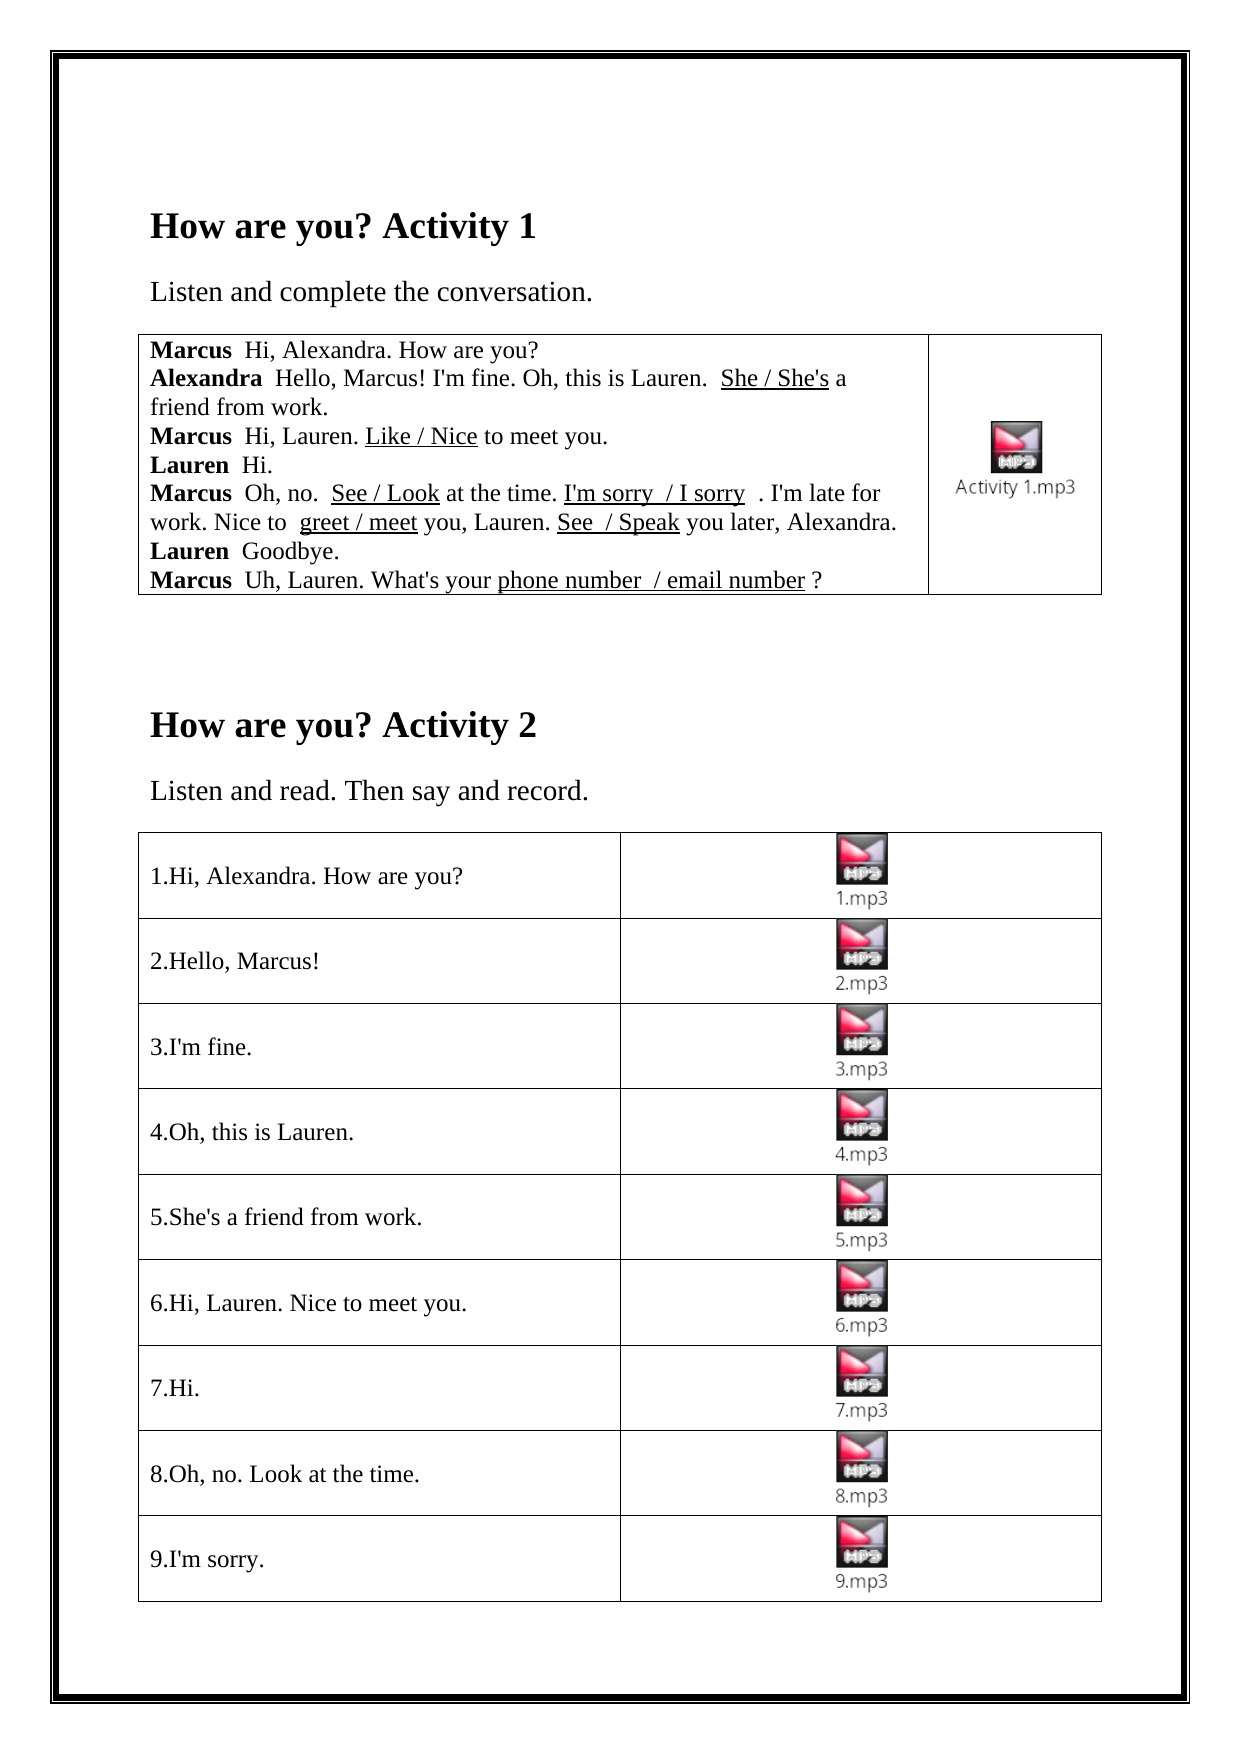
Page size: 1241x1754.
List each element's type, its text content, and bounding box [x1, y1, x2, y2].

table_cell [621, 1516, 1101, 1601]
text How are you? Activity 2 [150, 702, 1090, 745]
table_header Marcus Hi, Alexandra. How are you? Alexandra Hello, Marcus! I'm fine. Oh, this is Lauren. She / She's a friend from work. Marcus Hi, Lauren. Like / Nice to meet you. Lauren Hi. Marcus Oh, no. See / Look at the time. I'm sorry / I sorry . I'm late for work. Nice to greet / meet you, Lauren. See / Speak you later, Alexandra. Lauren Goodbye. Marcus ﻿Uh, Lauren. What's your phone number / email number ? [139, 335, 928, 593]
table_cell 7.Hi. [139, 1346, 620, 1430]
table_cell [621, 1260, 1101, 1344]
table_cell [621, 1175, 1101, 1259]
table_cell [621, 1346, 1101, 1430]
text Listen and complete the conversation. [150, 274, 1090, 308]
table_cell 9.I'm sorry. [139, 1516, 620, 1601]
table_cell [621, 1431, 1101, 1515]
table_header [621, 833, 1101, 917]
table_cell 8.Oh, no. Look at the time. [139, 1431, 620, 1515]
table_header 1.Hi, Alexandra. How are you? [139, 833, 620, 917]
table_cell 2.Hello, Marcus! [139, 919, 620, 1003]
table_header [929, 335, 1101, 593]
table_cell 4.Oh, this is Lauren. [139, 1089, 620, 1174]
text How are you? Activity 1 [150, 204, 1090, 247]
table_cell [621, 1089, 1101, 1174]
table_cell [621, 919, 1101, 1003]
table_cell 3.I'm fine. [139, 1004, 620, 1088]
text Listen and read. Then say and record. [150, 773, 1090, 806]
table_cell 5.She's a friend from work. [139, 1175, 620, 1259]
table_cell 6.Hi, Lauren. Nice to meet you. [139, 1260, 620, 1344]
table_cell [621, 1004, 1101, 1088]
